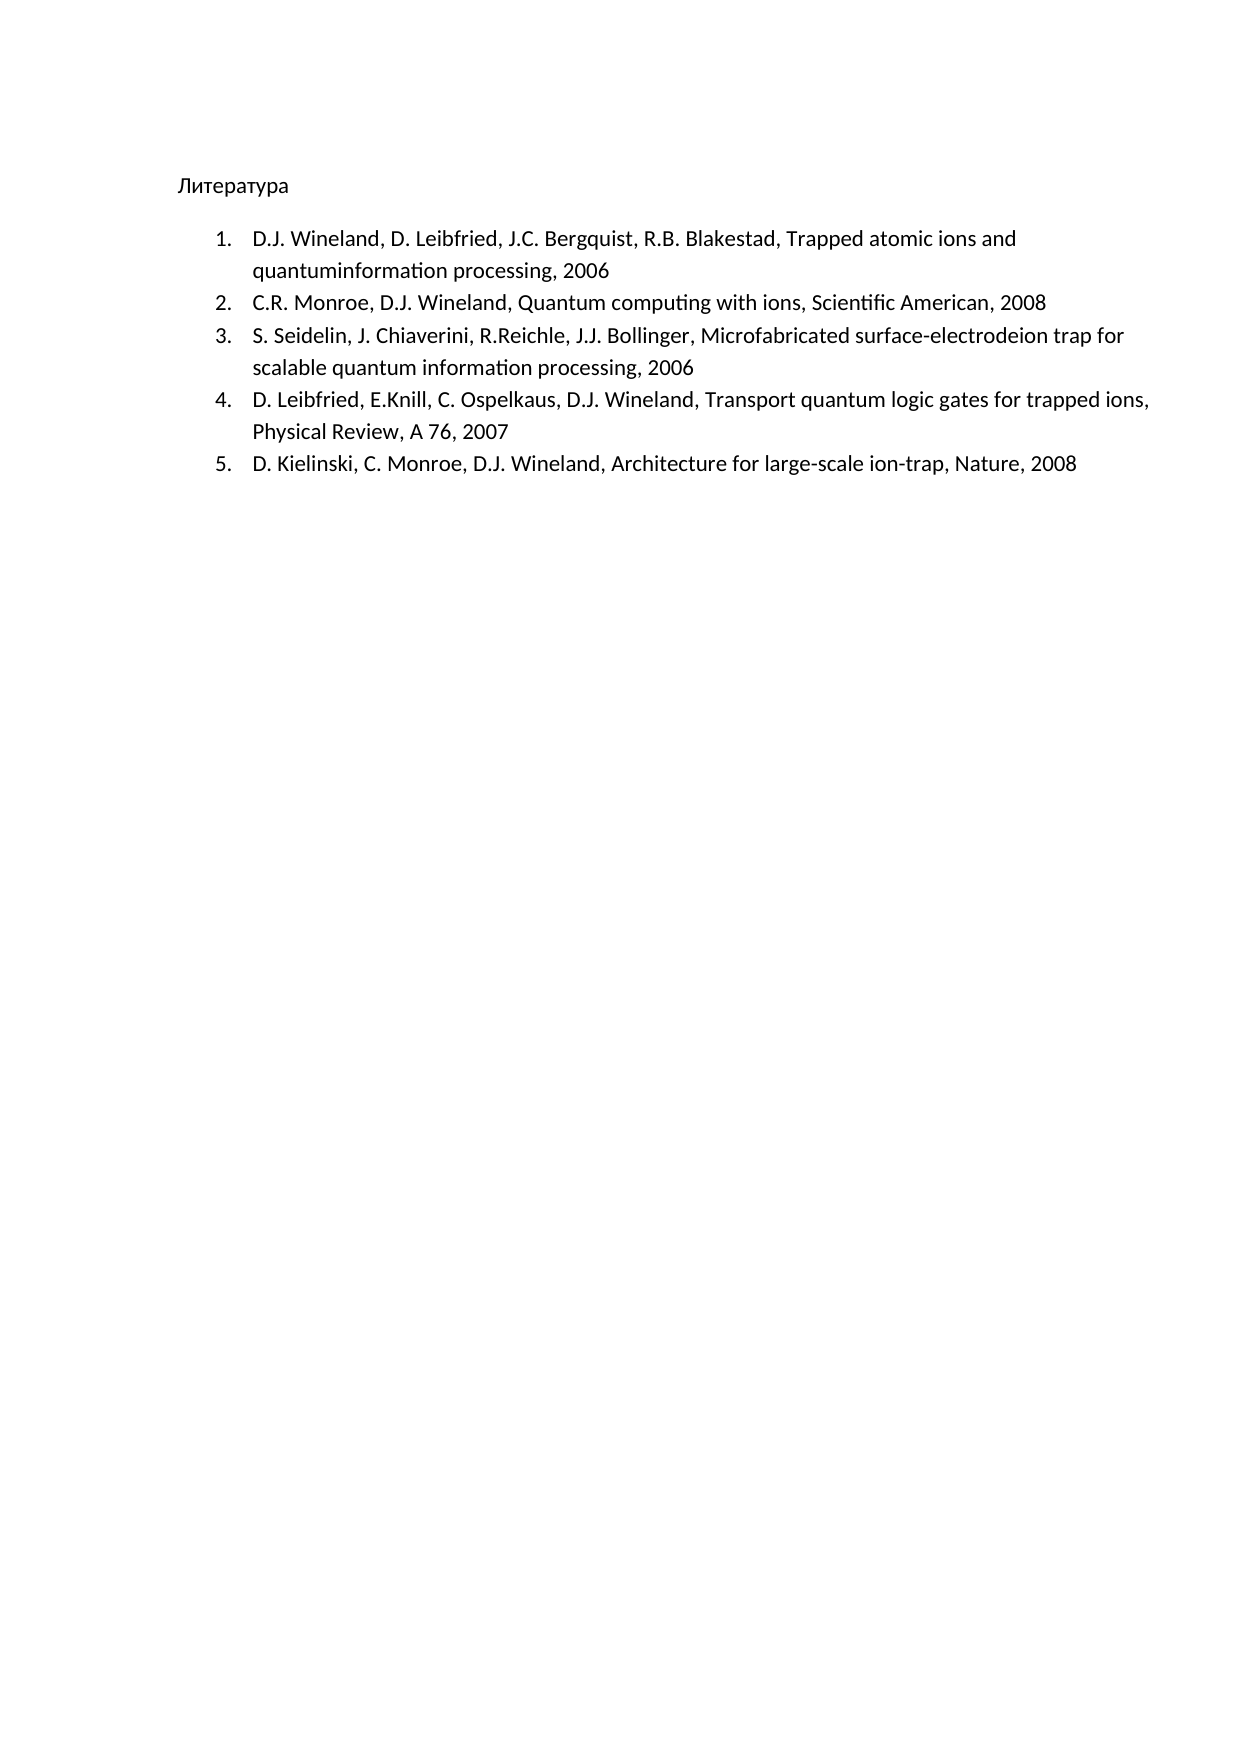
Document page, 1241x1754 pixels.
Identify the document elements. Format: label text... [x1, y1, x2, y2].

list D.J. Wineland, D. Leibfried, J.C. Bergquist, R.B. Blakestad, Trapped atomic ions and quantuminformation processing, 2006 [215, 224, 1152, 284]
list S. Seidelin, J. Chiaverini, R.Reichle, J.J. Bollinger, Microfabricated surface-electrodeion trap for scalable quantum information processing, 2006 [215, 321, 1152, 381]
list D. Leibfried, E.Knill, C. Ospelkaus, D.J. Wineland, Transport quantum logic gates for trapped ions, Physical Review, A 76, 2007 [215, 385, 1152, 445]
text Литература [177, 171, 1152, 199]
list D. Kielinski, C. Monroe, D.J. Wineland, Architecture for large-scale ion-trap, Nature, 2008 [215, 449, 1152, 477]
list C.R. Monroe, D.J. Wineland, Quantum computing with ions, Scientific American, 2008 [215, 288, 1152, 317]
